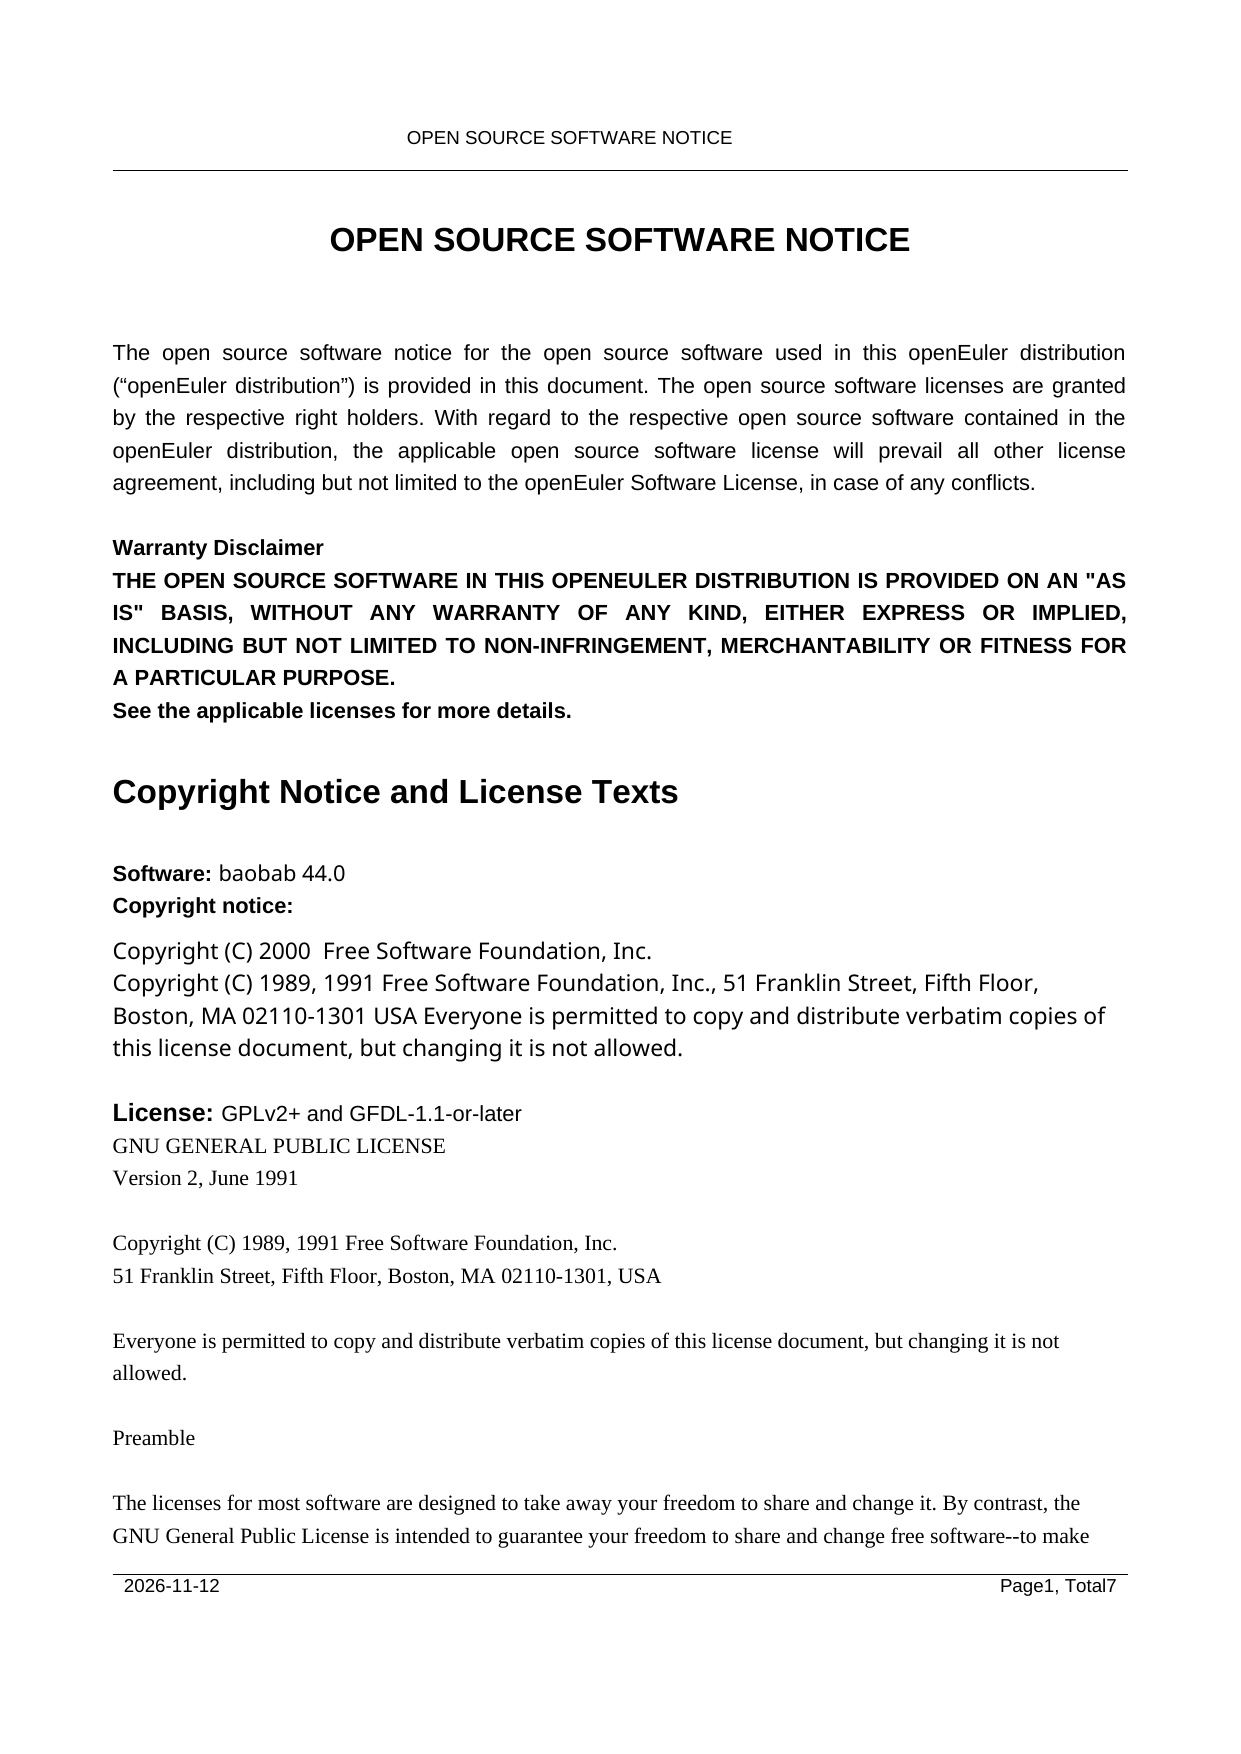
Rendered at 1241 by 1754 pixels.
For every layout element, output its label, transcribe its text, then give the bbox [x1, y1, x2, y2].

text License: GPLv2+ and GFDL-1.1-or-later [112, 1096, 1128, 1129]
text Copyright (C) 2000 Free Software Foundation, Inc. Copyright (C) 1989, 1991 Free Software Foundation, Inc., 51 Franklin Street, Fifth Floor, Boston, MA 02110-1301 USA Everyone is permitted to copy and distribute verbatim copies of this license document, but changing it is not allowed. [112, 934, 1128, 1096]
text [112, 1129, 1128, 1551]
text The open source software notice for the open source software used in this openEuler distribution (“openEuler distribution”) is provided in this document. The open source software licenses are granted by the respective right holders. With regard to the respective open source software contained in the openEuler distribution, the applicable open source software license will prevail all other license agreement, including but not limited to the openEuler Software License, in case of any conflicts. [112, 336, 1128, 499]
text Warranty Disclaimer [112, 531, 1128, 564]
text THE OPEN SOURCE SOFTWARE IN THIS OPENEULER DISTRIBUTION IS PROVIDED ON AN "AS IS" BASIS, WITHOUT ANY WARRANTY OF ANY KIND, EITHER EXPRESS OR IMPLIED, INCLUDING BUT NOT LIMITED TO NON-INFRINGEMENT, MERCHANTABILITY OR FITNESS FOR A PARTICULAR PURPOSE. See the applicable licenses for more details. [112, 564, 1128, 726]
title Software: baobab 44.0 [112, 856, 1128, 889]
text Copyright Notice and License Texts [112, 759, 1128, 824]
text OPEN SOURCE SOFTWARE NOTICE [112, 206, 1128, 271]
text Copyright notice: [112, 889, 1128, 921]
